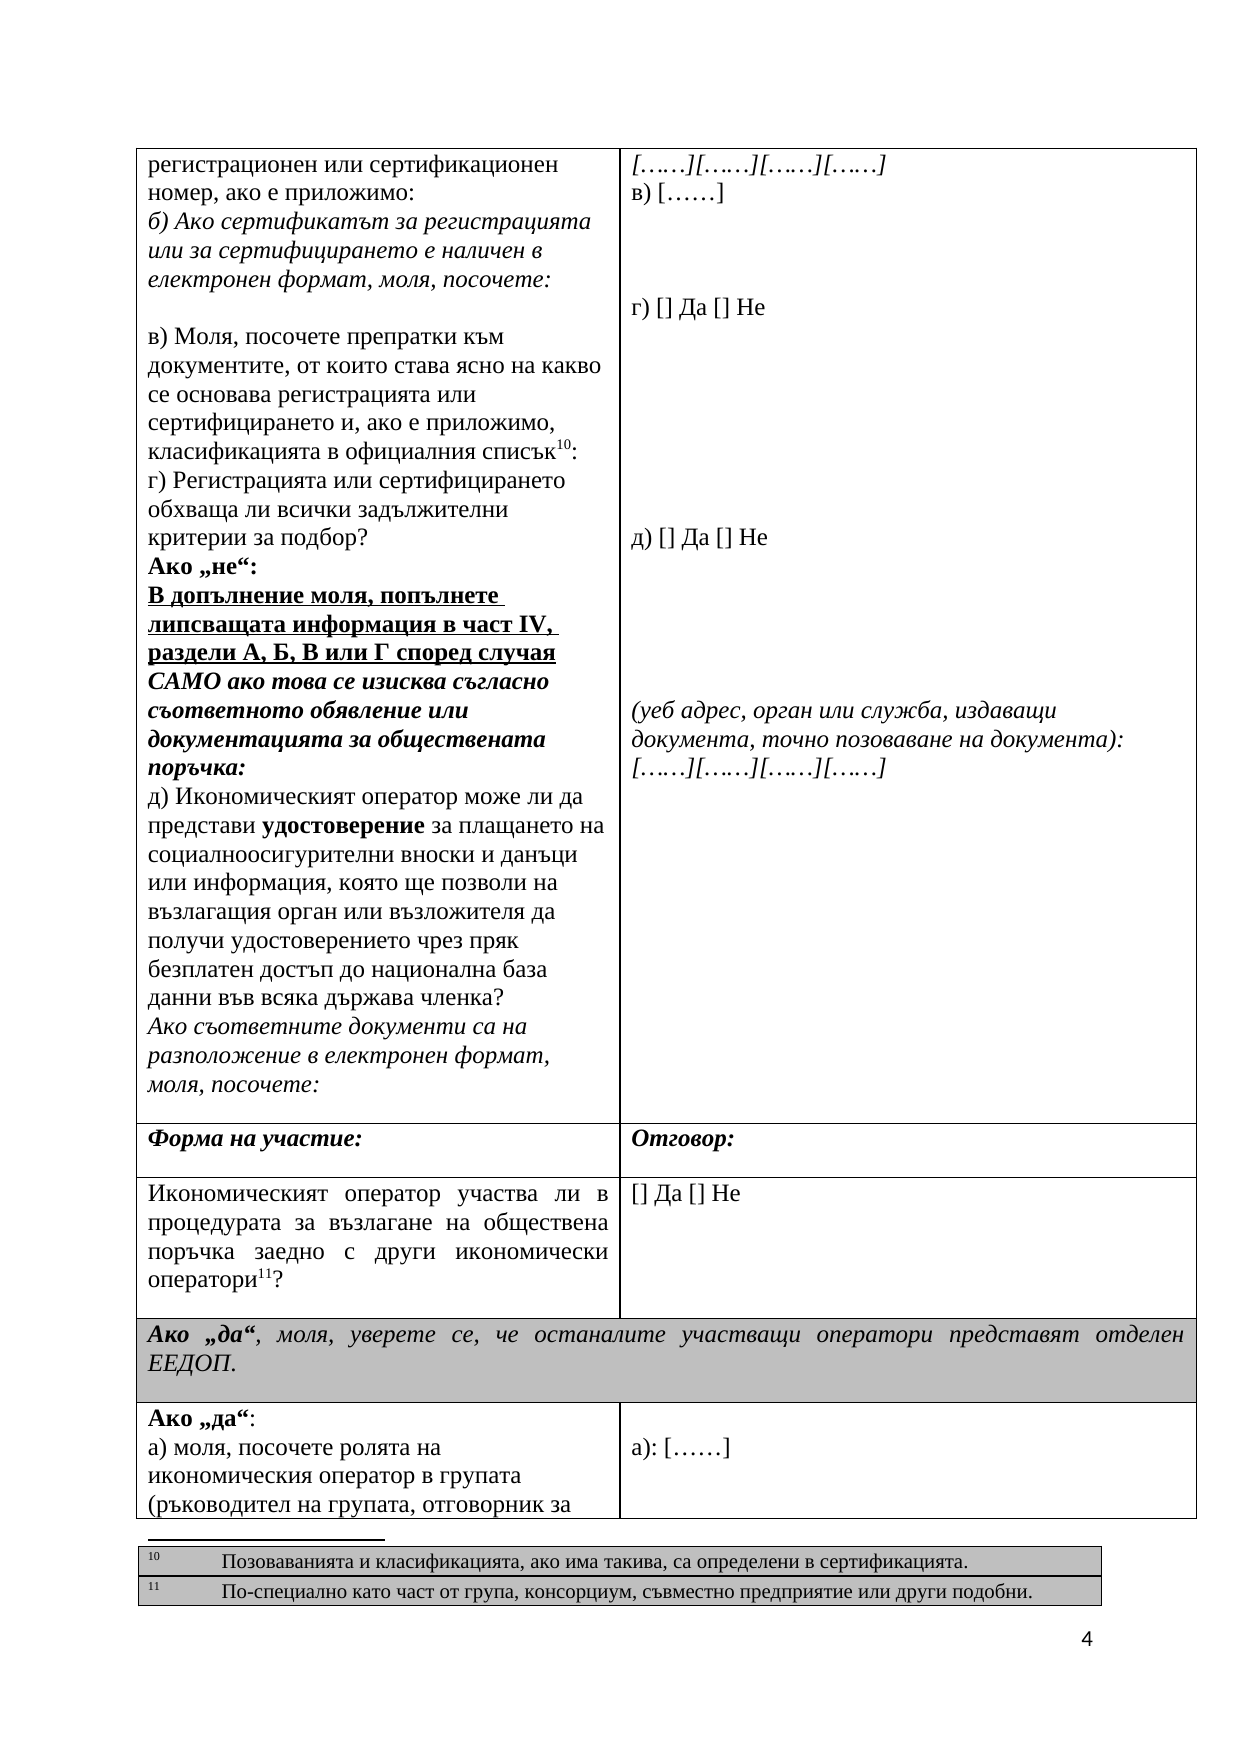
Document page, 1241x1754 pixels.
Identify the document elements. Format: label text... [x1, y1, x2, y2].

table_cell Ако „да“, моля, уверете се, че останалите участващи оператори представят отделен ЕЕДОП. [137, 1319, 1196, 1402]
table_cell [137, 1403, 619, 1518]
table_cell Икономическият оператор участва ли в процедурата за възлагане на обществена поръчка заедно с други икономически оператори? [137, 1178, 619, 1318]
table_cell Форма на участие: [137, 1124, 619, 1177]
table_cell a) [……] б) (уеб адрес, орган или служба, издаващи документа, точно позоваване на документа): [……][……][……][……] в) [……] г) [] Да [] Не д) [] Да [] Не (уеб адрес, орган или служба, издаващи документа, точно позоваване на документа): [……][……][……][……] [621, 149, 1196, 1122]
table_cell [621, 1403, 1196, 1518]
table_cell Ако „да“: Моля, отговорете на въпросите в останалите части от този раздел, раздел Б и, когато е целесъобразно, раздел В от тази част, попълнете част V, когато е приложимо, и при всички случаи попълнете и подпишете част VI. а) Моля посочете наименованието на списъка или сертификата и съответния регистрационен или сертификационен номер, ако е приложимо: б) Ако сертификатът за регистрацията или за сертифицирането е наличен в електронен формат, моля, посочете: в) Моля, посочете препратки към документите, от които става ясно на какво се основава регистрацията или сертифицирането и, ако е приложимо, класификацията в официалния списък: г) Регистрацията или сертифицирането обхваща ли всички задължителни критерии за подбор? Ако „не“: В допълнение моля, попълнете липсващата информация в част ІV, раздели А, Б, В или Г според случая САМО ако това се изисква съгласно съответното обявление или документацията за обществената поръчка: д) Икономическият оператор може ли да представи удостоверение за плащането на социалноосигурителни вноски и данъци или информация, която ще позволи на възлагащия орган или възложителя да получи удостоверението чрез пряк безплатен достъп до национална база данни във всяка държава членка? Ако съответните документи са на разположение в електронен формат, моля, посочете: [137, 149, 619, 1122]
table_cell [] Да [] Не [621, 1178, 1196, 1318]
table_cell Отговор: [621, 1124, 1196, 1177]
